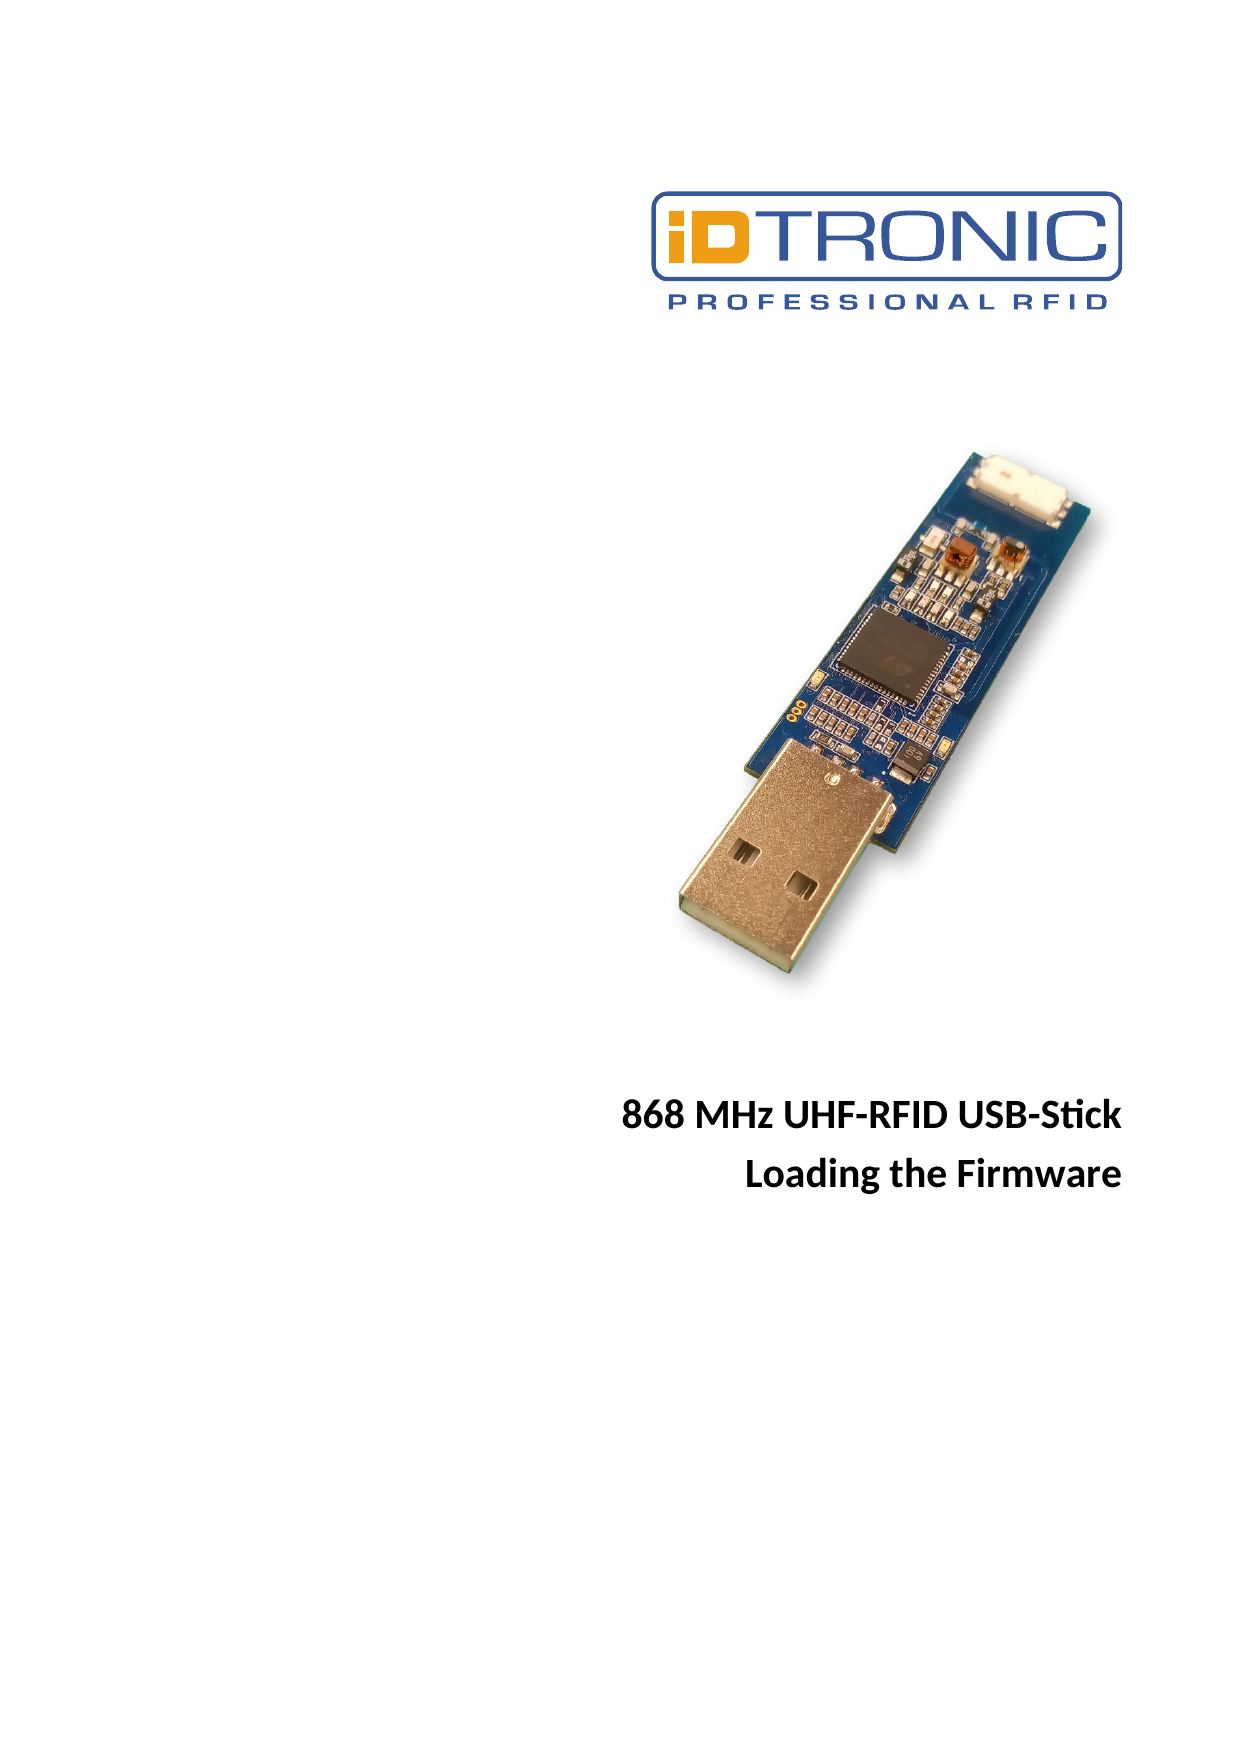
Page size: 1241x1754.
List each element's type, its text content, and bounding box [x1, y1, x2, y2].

text Loading the Firmware [89, 1139, 1122, 1198]
text 868 MHz UHF-RFID USB-Stick [89, 1081, 1122, 1139]
picture [637, 426, 1123, 1023]
